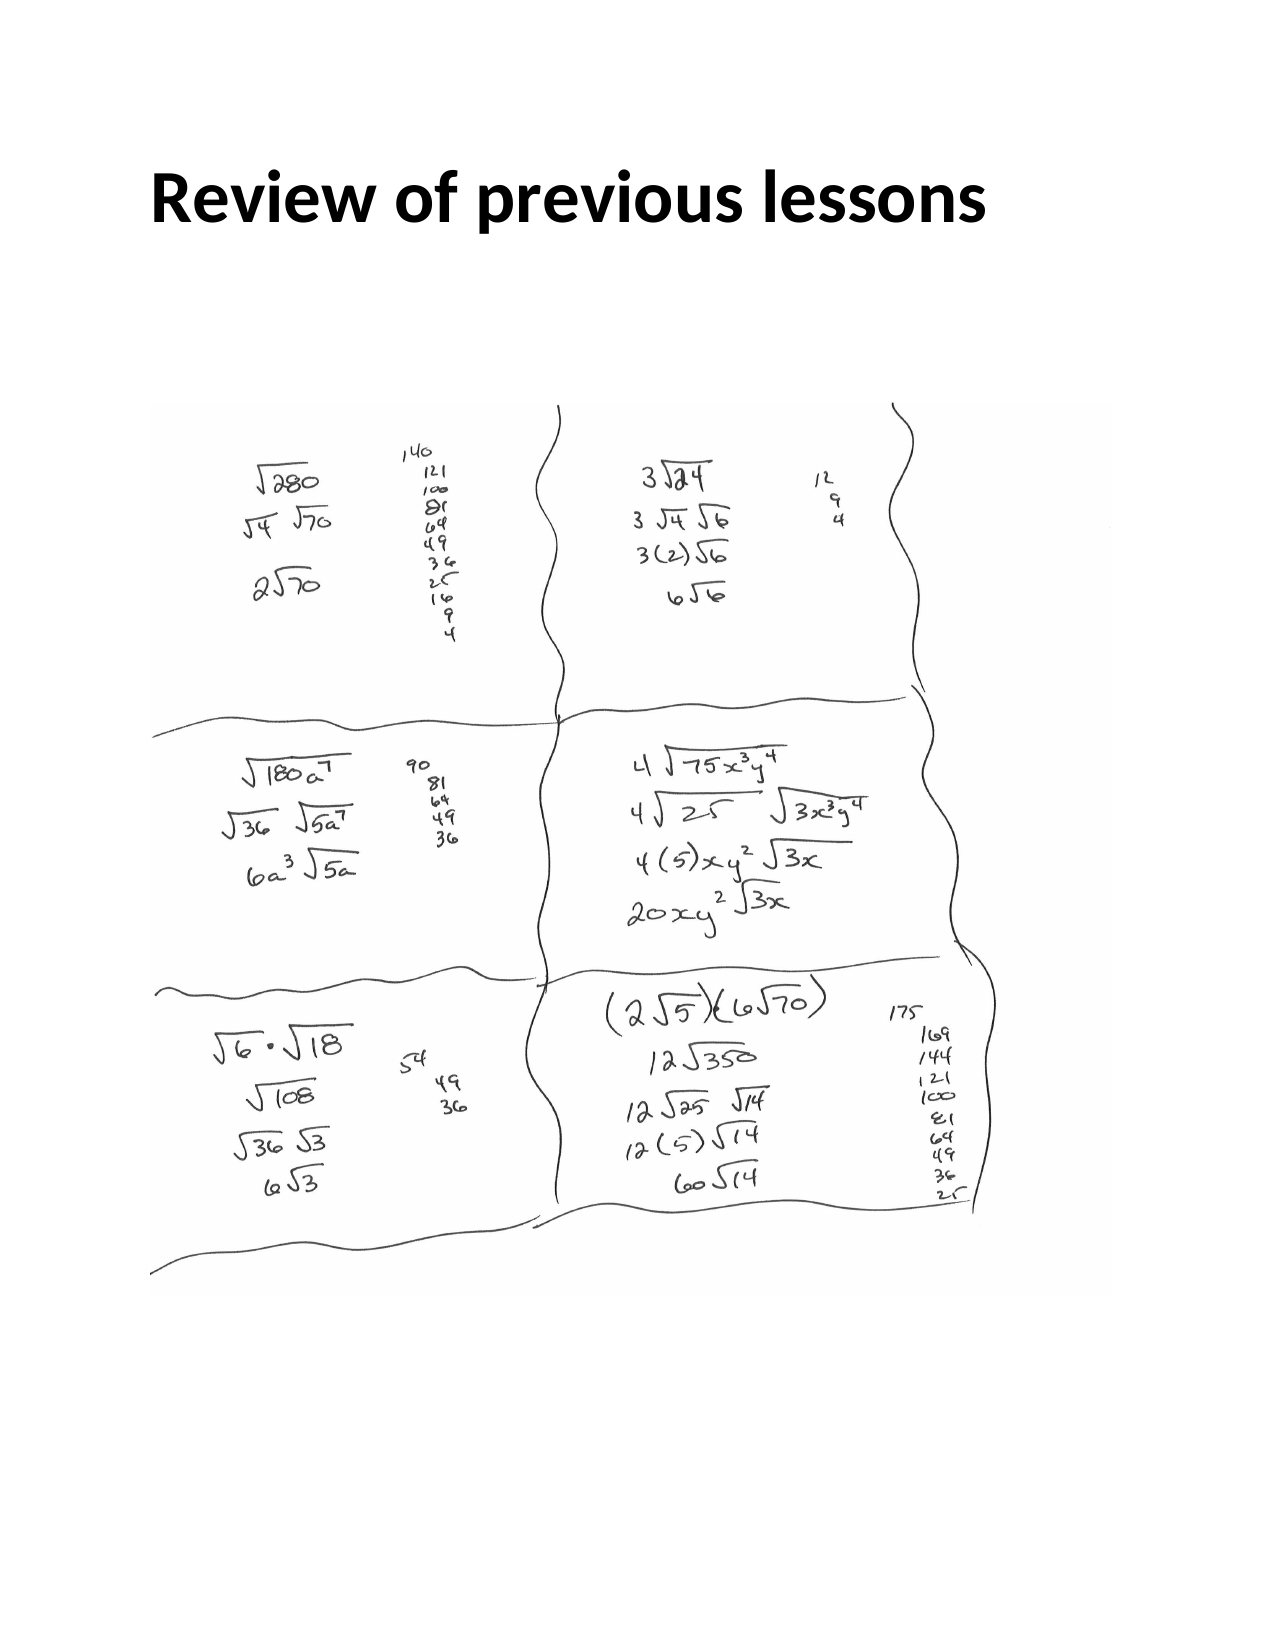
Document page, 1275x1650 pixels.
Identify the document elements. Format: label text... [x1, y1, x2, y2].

text Review of previous lessons [150, 150, 1125, 242]
picture [150, 402, 1113, 1296]
